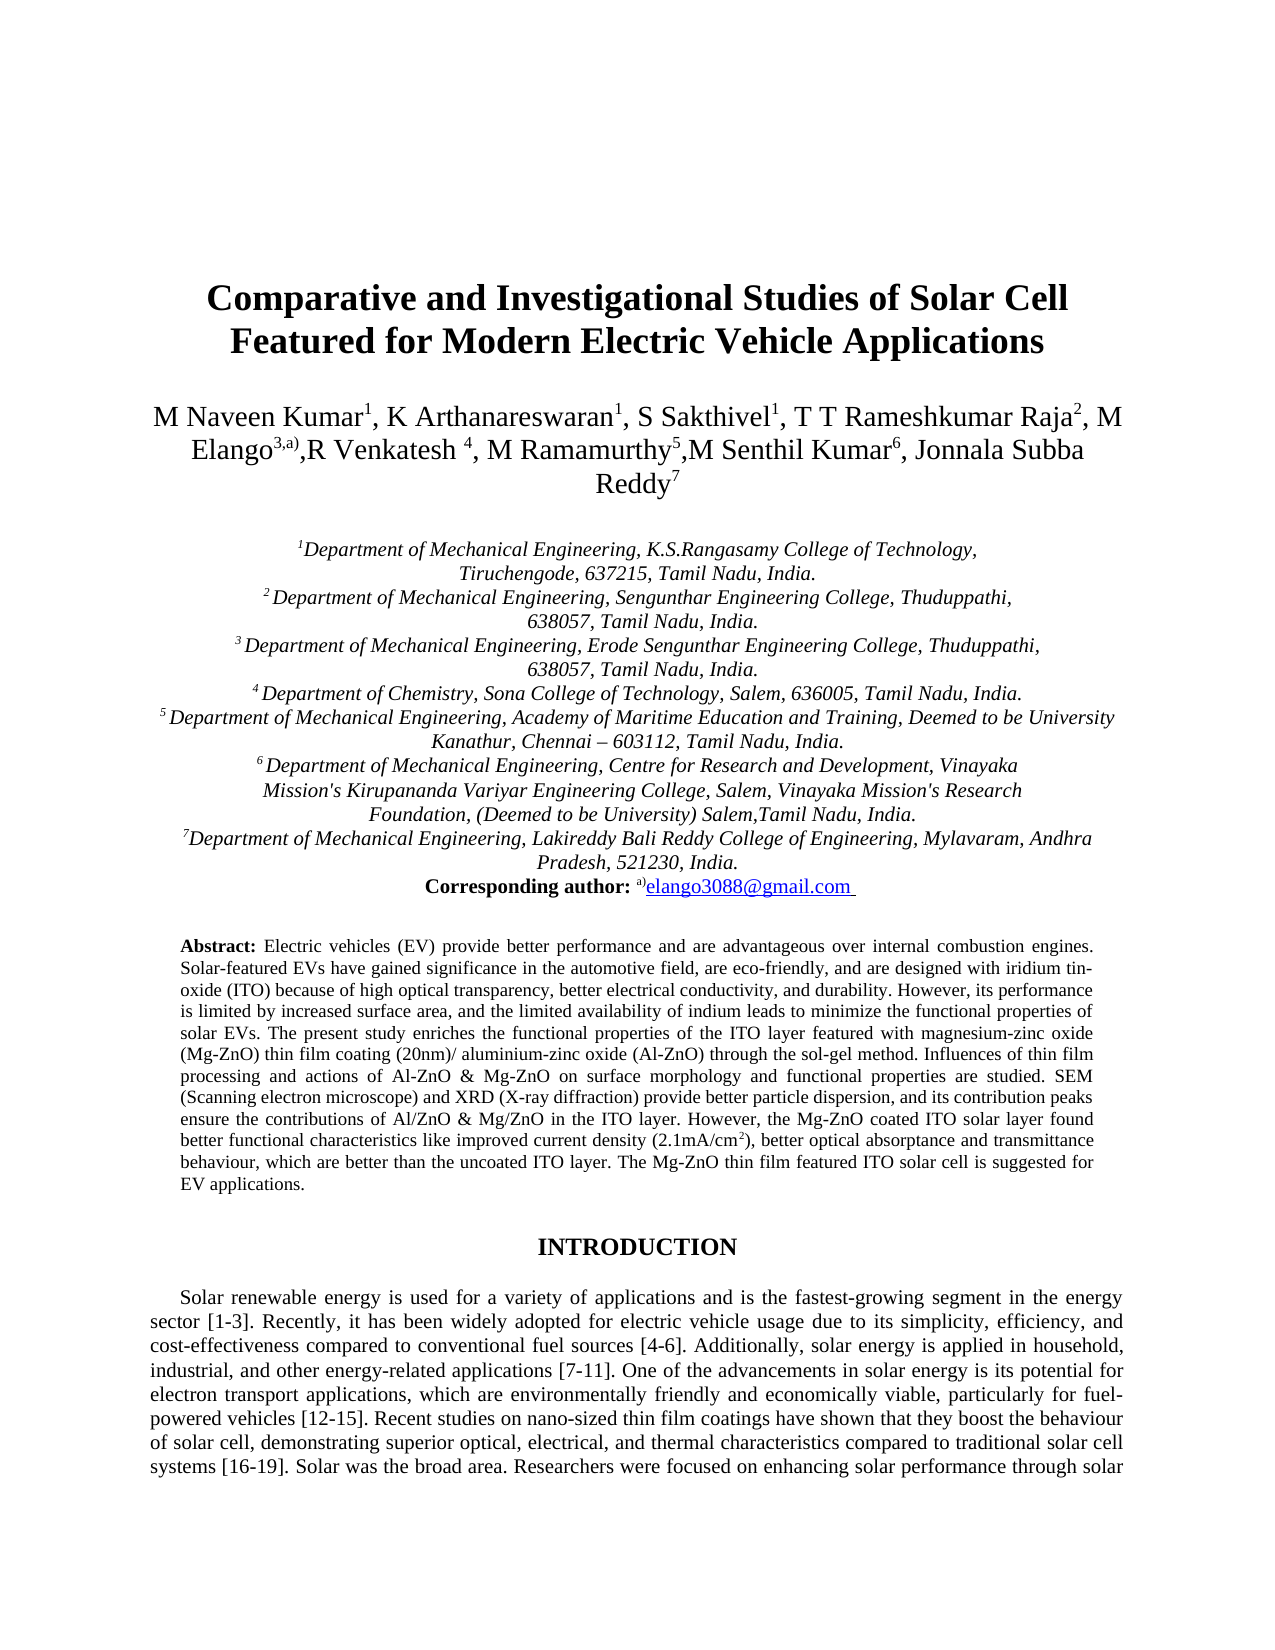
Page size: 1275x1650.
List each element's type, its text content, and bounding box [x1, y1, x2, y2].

text Tiruchengode, 637215, Tamil Nadu, India. [150, 561, 1125, 585]
text Mission's Kirupananda Variyar Engineering College, Salem, Vinayaka Mission's Research [150, 777, 1125, 802]
text 4 Department of Chemistry, Sona College of Technology, Salem, 636005, Tamil Nadu, India. [150, 681, 1125, 705]
text Abstract: Electric vehicles (EV) provide better performance and are advantageous over internal combustion engines. Solar-featured EVs have gained significance in the automotive field, are eco-friendly, and are designed with iridium tin-oxide (ITO) because of high optical transparency, better electrical conductivity, and durability. However, its performance is limited by increased surface area, and the limited availability of indium leads to minimize the functional properties of solar EVs. The present study enriches the functional properties of the ITO layer featured with magnesium-zinc oxide (Mg-ZnO) thin film coating (20nm)/ aluminium-zinc oxide (Al-ZnO) through the sol-gel method. Influences of thin film processing and actions of Al-ZnO & Mg-ZnO on surface morphology and functional properties are studied. SEM (Scanning electron microscope) and XRD (X-ray diffraction) provide better particle dispersion, and its contribution peaks ensure the contributions of Al/ZnO & Mg/ZnO in the ITO layer. However, the Mg-ZnO coated ITO solar layer found better functional characteristics like improved current density (2.1mA/cm2), better optical absorptance and transmittance behaviour, which are better than the uncoated ITO layer. The Mg-ZnO thin film featured ITO solar cell is suggested for EV applications. [180, 935, 1095, 1194]
text 638057, Tamil Nadu, India. [150, 657, 1125, 681]
text 5 Department of Mechanical Engineering, Academy of Maritime Education and Training, Deemed to be University [150, 705, 1125, 729]
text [150, 1285, 1125, 1478]
text 6 Department of Mechanical Engineering, Centre for Research and Development, Vinayaka [150, 753, 1125, 777]
text 2 Department of Mechanical Engineering, Sengunthar Engineering College, Thuduppathi, [150, 585, 1125, 609]
subtitle Introduction [150, 1232, 1125, 1260]
text Kanathur, Chennai – 603112, Tamil Nadu, India. [150, 729, 1125, 753]
text Corresponding author: a)elango3088@gmail.com [150, 874, 1125, 898]
text M Naveen Kumar1, K Arthanareswaran1, S Sakthivel1, T T Rameshkumar Raja2, M Elango3,a),R Venkatesh 4, M Ramamurthy5,M Senthil Kumar6, Jonnala Subba Reddy7 [150, 399, 1125, 499]
title Comparative and Investigational Studies of Solar Cell Featured for Modern Electric Vehicle Applications [150, 275, 1125, 361]
text 7Department of Mechanical Engineering, Lakireddy Bali Reddy College of Engineering, Mylavaram, Andhra Pradesh, 521230, India. [150, 826, 1125, 874]
text 638057, Tamil Nadu, India. [150, 609, 1125, 633]
text Foundation, (Deemed to be University) Salem,Tamil Nadu, India. [150, 802, 1125, 826]
text 1Department of Mechanical Engineering, K.S.Rangasamy College of Technology, [150, 537, 1125, 561]
text 3 Department of Mechanical Engineering, Erode Sengunthar Engineering College, Thuduppathi, [150, 633, 1125, 657]
